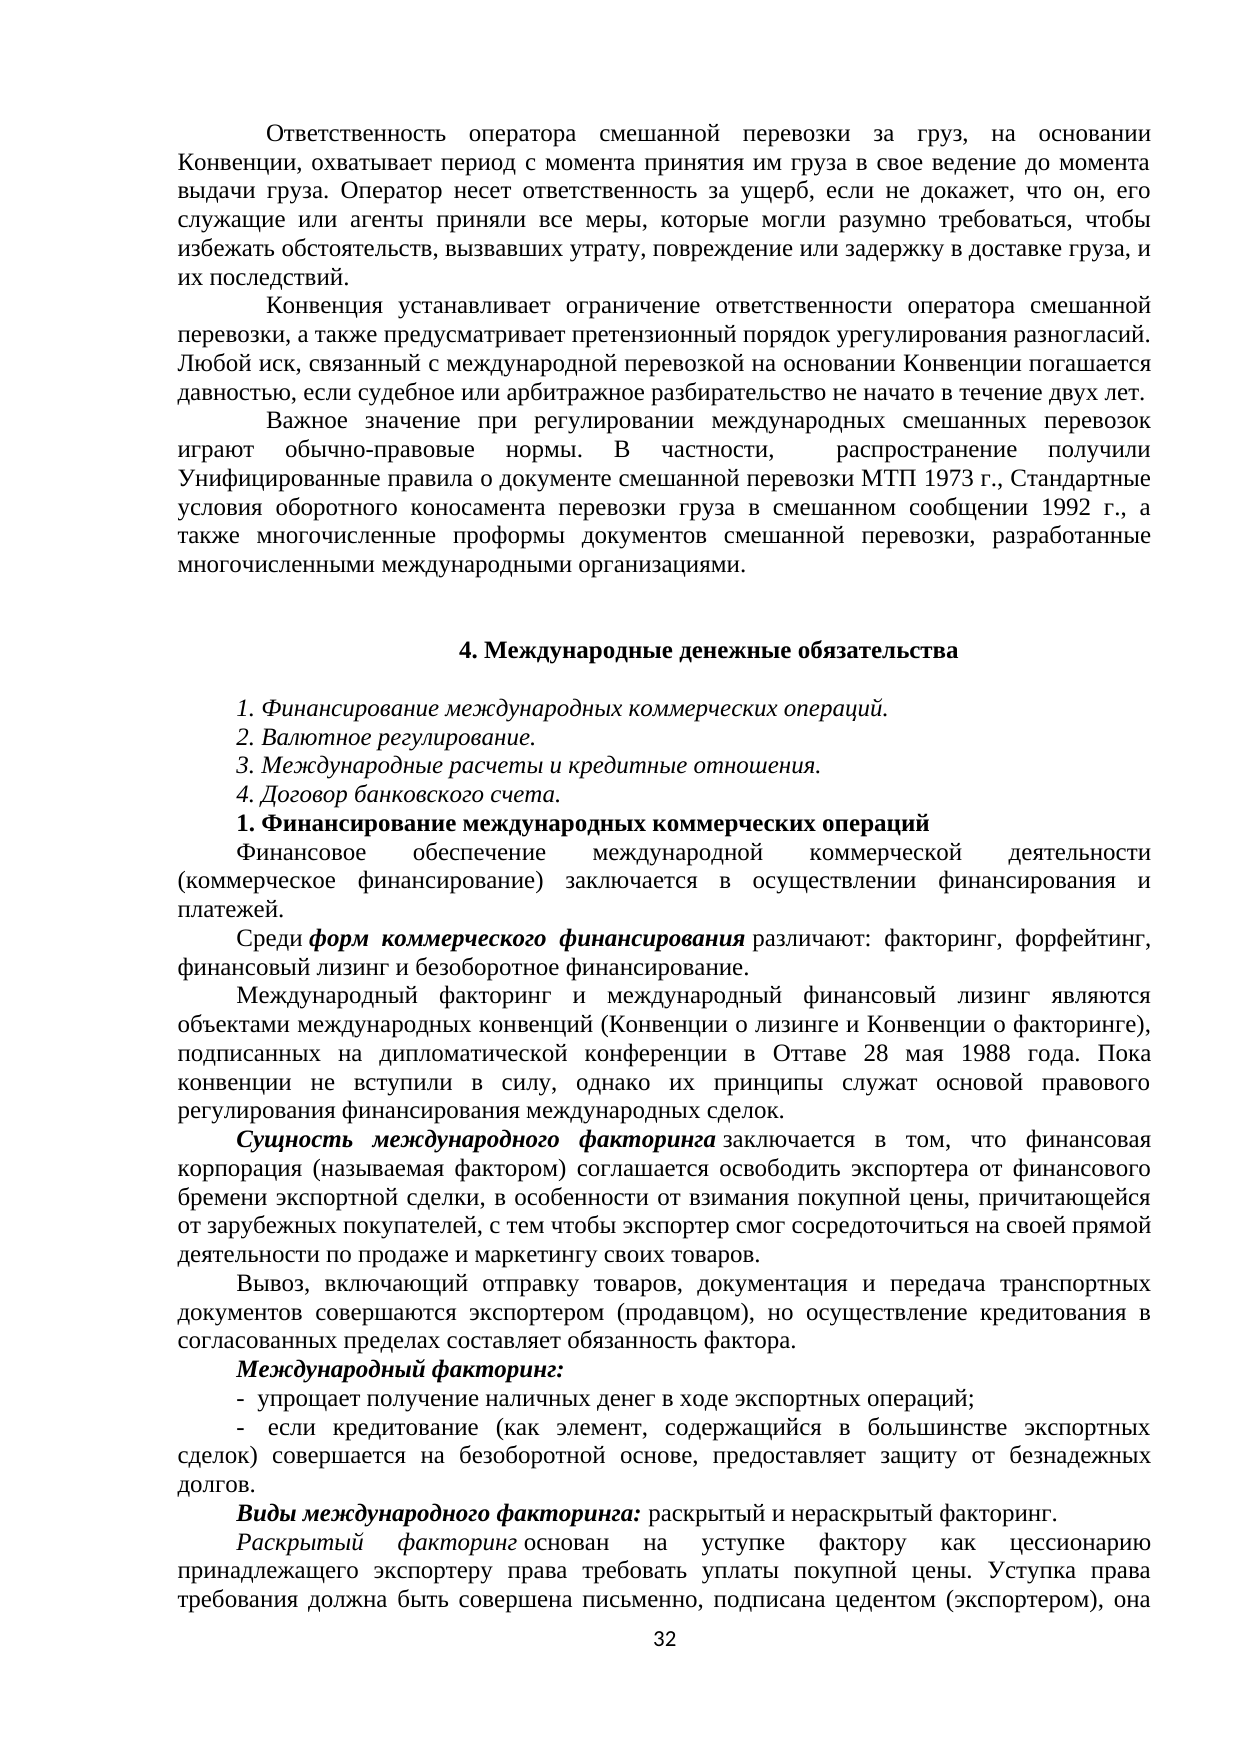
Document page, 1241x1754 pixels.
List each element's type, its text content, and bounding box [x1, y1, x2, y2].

text - упрощает получение наличных денег в ходе экспортных операций; [177, 1383, 1152, 1412]
text 1. Финансирование международных коммерческих операций. [177, 693, 1152, 722]
text 4. Международные денежные обязательства [177, 636, 1152, 664]
text Международный факторинг: [177, 1354, 1152, 1383]
text Важное значение при регулировании международных смешанных перевозок играют обычно-правовые нормы. В частности, распространение получили Унифицированные правила о документе смешанной перевозки МТП 1973 г., Стандартные условия оборотного коносамента перевозки груза в смешанном сообщении 1992 г., а также многочисленные проформы документов смешанной перевозки, разработанные многочисленными международными организациями. [177, 406, 1152, 578]
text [177, 1527, 1152, 1613]
text 2. Валютное регулирование. [177, 722, 1152, 751]
text Ответственность оператора смешанной перевозки за груз, на основании Конвенции, охватывает период с момента принятия им груза в свое ведение до момента выдачи груза. Оператор несет ответственность за ущерб, если не докажет, что он, его служащие или агенты приняли все меры, которые могли разумно требоваться, чтобы избежать обстоятельств, вызвавших утрату, повреждение или задержку в доставке груза, и их последствий. [177, 118, 1152, 291]
text Виды международного факторинга: раскрытый и нераскрытый факторинг. [177, 1498, 1152, 1527]
text 3. Международные расчеты и кредитные отношения. [177, 751, 1152, 779]
text Финансовое обеспечение международной коммерческой деятельности (коммерческое финансирование) заключается в осуществлении финансирования и платежей. [177, 837, 1152, 923]
text Международный факторинг и международный финансовый лизинг являются объектами международных конвенций (Конвенции о лизинге и Конвенции о факторинге), подписанных на дипломатической конференции в Оттаве 28 мая 1988 года. Пока конвенции не вступили в силу, однако их принципы служат основой правового регулирования финансирования международных сделок. [177, 981, 1152, 1124]
text Конвенция устанавливает ограничение ответственности оператора смешанной перевозки, а также предусматривает претензионный порядок урегулирования разногласий. Любой иск, связанный с международной перевозкой на основании Конвенции погашается давностью, если судебное или арбитражное разбирательство не начато в течение двух лет. [177, 291, 1152, 406]
text 4. Договор банковского счета. [177, 779, 1152, 808]
text Сущность международного факторинга заключается в том, что финансовая корпорация (называемая фактором) соглашается освободить экспортера от финансового бремени экспортной сделки, в особенности от взимания покупной цены, причитающейся от зарубежных покупателей, с тем чтобы экспортер смог сосредоточиться на своей прямой деятельности по продаже и маркетингу своих товаров. [177, 1124, 1152, 1268]
text Вывоз, включающий отправку товаров, документация и передача транспортных документов совершаются экспортером (продавцом), но осуществление кредитования в согласованных пределах составляет обязанность фактора. [177, 1268, 1152, 1354]
text Среди форм коммерческого финансирования различают: факторинг, форфейтинг, финансовый лизинг и безоборотное финансирование. [177, 923, 1152, 981]
text - если кредитование (как элемент, содержащийся в большинстве экспортных сделок) совершается на безоборотной основе, предоставляет защиту от безнадежных долгов. [177, 1412, 1152, 1498]
text 1. Финансирование международных коммерческих операций [177, 808, 1152, 837]
